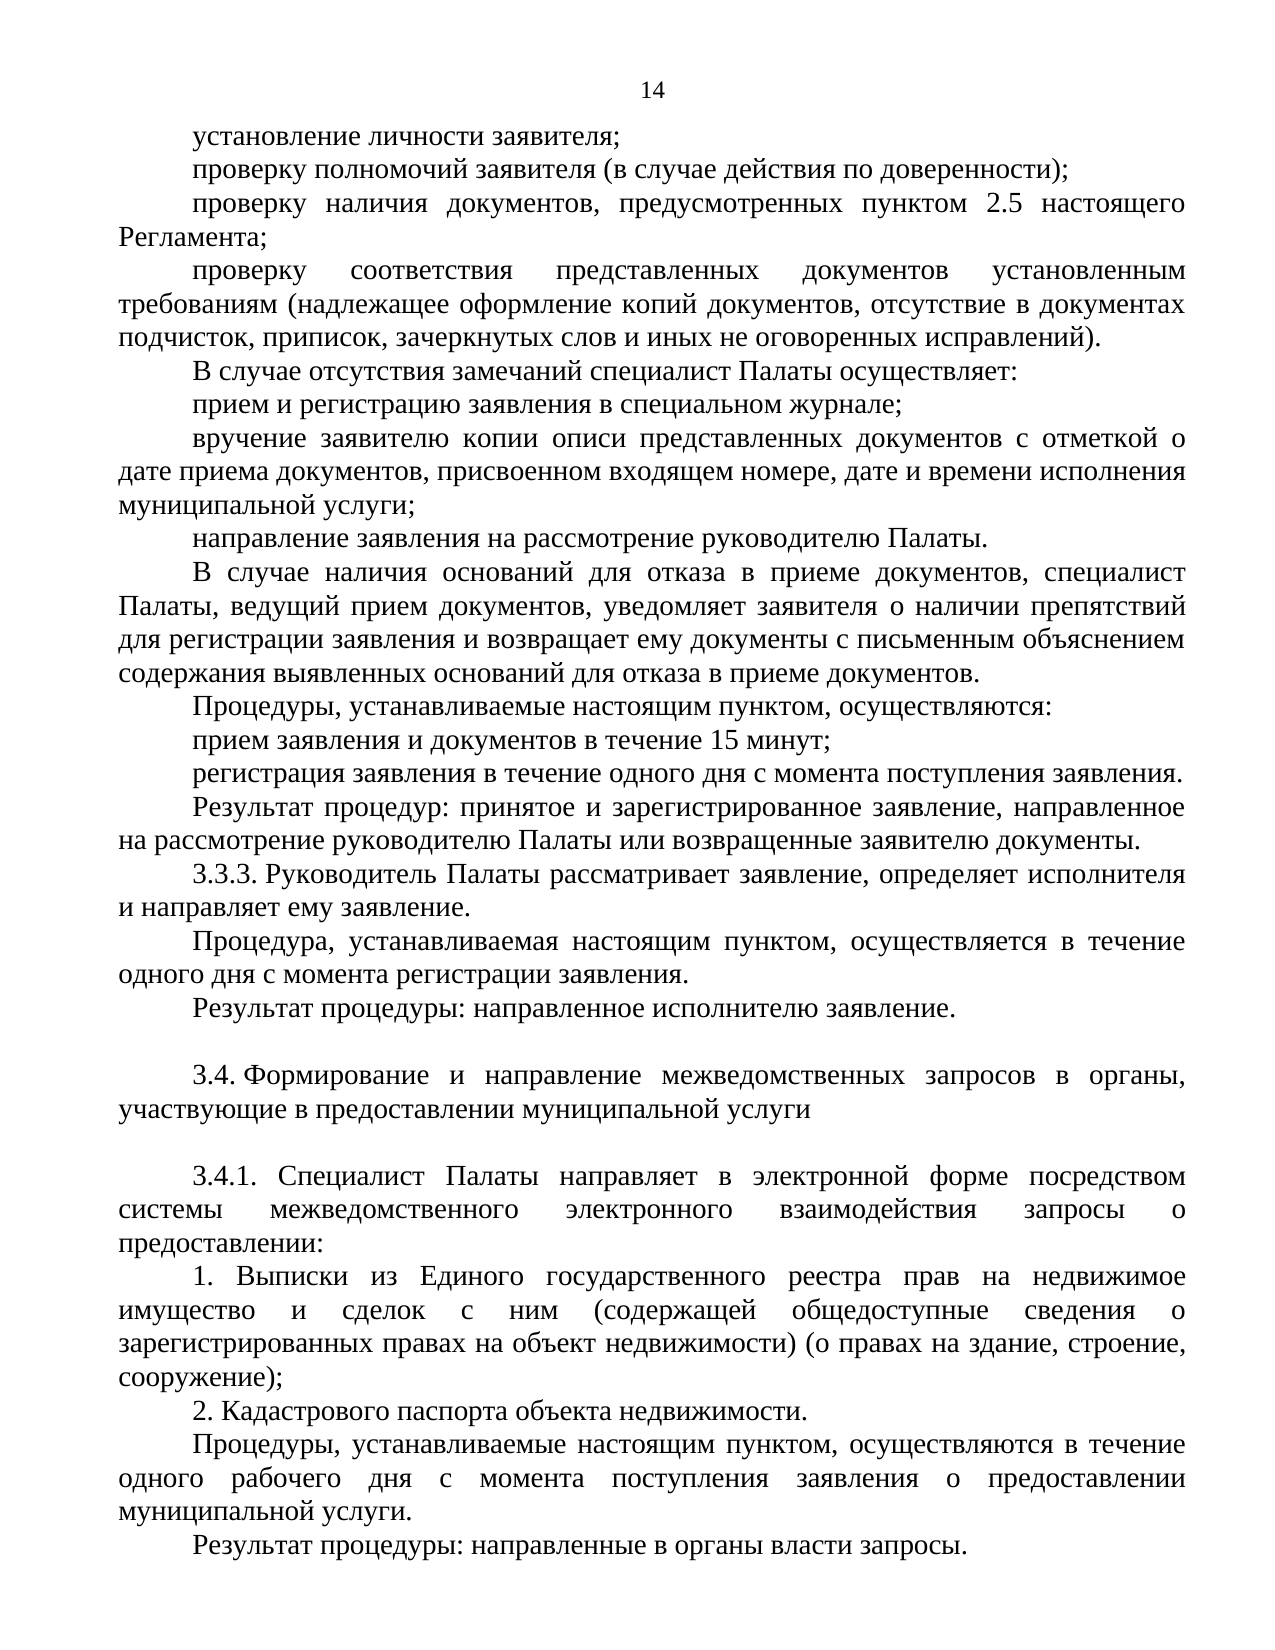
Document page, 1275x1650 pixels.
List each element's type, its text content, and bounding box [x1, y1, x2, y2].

text 1. Выписки из Единого государственного реестра прав на недвижимое имущество и сделок с ним (содержащей общедоступные сведения о зарегистрированных правах на объект недвижимости) (о правах на здание, строение, сооружение); [118, 1258, 1186, 1393]
text направление заявления на рассмотрение руководителю Палаты. [118, 521, 1186, 554]
text Результат процедур: принятое и зарегистрированное заявление, направленное на рассмотрение руководителю Палаты или возвращенные заявителю документы. [118, 789, 1186, 856]
text проверку соответствия представленных документов установленным требованиям (надлежащее оформление копий документов, отсутствие в документах подчисток, приписок, зачеркнутых слов и иных не оговоренных исправлений). [118, 252, 1186, 353]
text Результат процедуры: направленные в органы власти запросы. [118, 1527, 1186, 1560]
text Результат процедуры: направленное исполнителю заявление. [118, 990, 1186, 1024]
text В случае отсутствия замечаний специалист Палаты осуществляет: [118, 353, 1186, 386]
text 2. Кадастрового паспорта объекта недвижимости. [118, 1393, 1186, 1426]
text проверку полномочий заявителя (в случае действия по доверенности); [118, 152, 1186, 185]
text Процедуры, устанавливаемые настоящим пунктом, осуществляются в течение одного рабочего дня с момента поступления заявления о предоставлении муниципальной услуги. [118, 1426, 1186, 1527]
text установление личности заявителя; [118, 118, 1186, 152]
text 3.3.3. Руководитель Палаты рассматривает заявление, определяет исполнителя и направляет ему заявление. [118, 856, 1186, 923]
text вручение заявителю копии описи представленных документов с отметкой о дате приема документов, присвоенном входящем номере, дате и времени исполнения муниципальной услуги; [118, 420, 1186, 521]
text В случае наличия оснований для отказа в приеме документов, специалист Палаты, ведущий прием документов, уведомляет заявителя о наличии препятствий для регистрации заявления и возвращает ему документы с письменным объяснением содержания выявленных оснований для отказа в приеме документов. [118, 554, 1186, 688]
text Процедуры, устанавливаемые настоящим пунктом, осуществляются: [118, 688, 1186, 722]
text Процедура, устанавливаемая настоящим пунктом, осуществляется в течение одного дня с момента регистрации заявления. [118, 923, 1186, 990]
text 3.4.1. Специалист Палаты направляет в электронной форме посредством системы межведомственного электронного взаимодействия запросы о предоставлении: [118, 1158, 1186, 1258]
text прием заявления и документов в течение 15 минут; [118, 722, 1186, 755]
text 3.4. Формирование и направление межведомственных запросов в органы, участвующие в предоставлении муниципальной услуги [118, 1057, 1186, 1124]
text прием и регистрацию заявления в специальном журнале; [118, 386, 1186, 420]
text проверку наличия документов, предусмотренных пунктом 2.5 настоящего Регламента; [118, 185, 1186, 252]
text регистрация заявления в течение одного дня с момента поступления заявления. [118, 755, 1186, 789]
